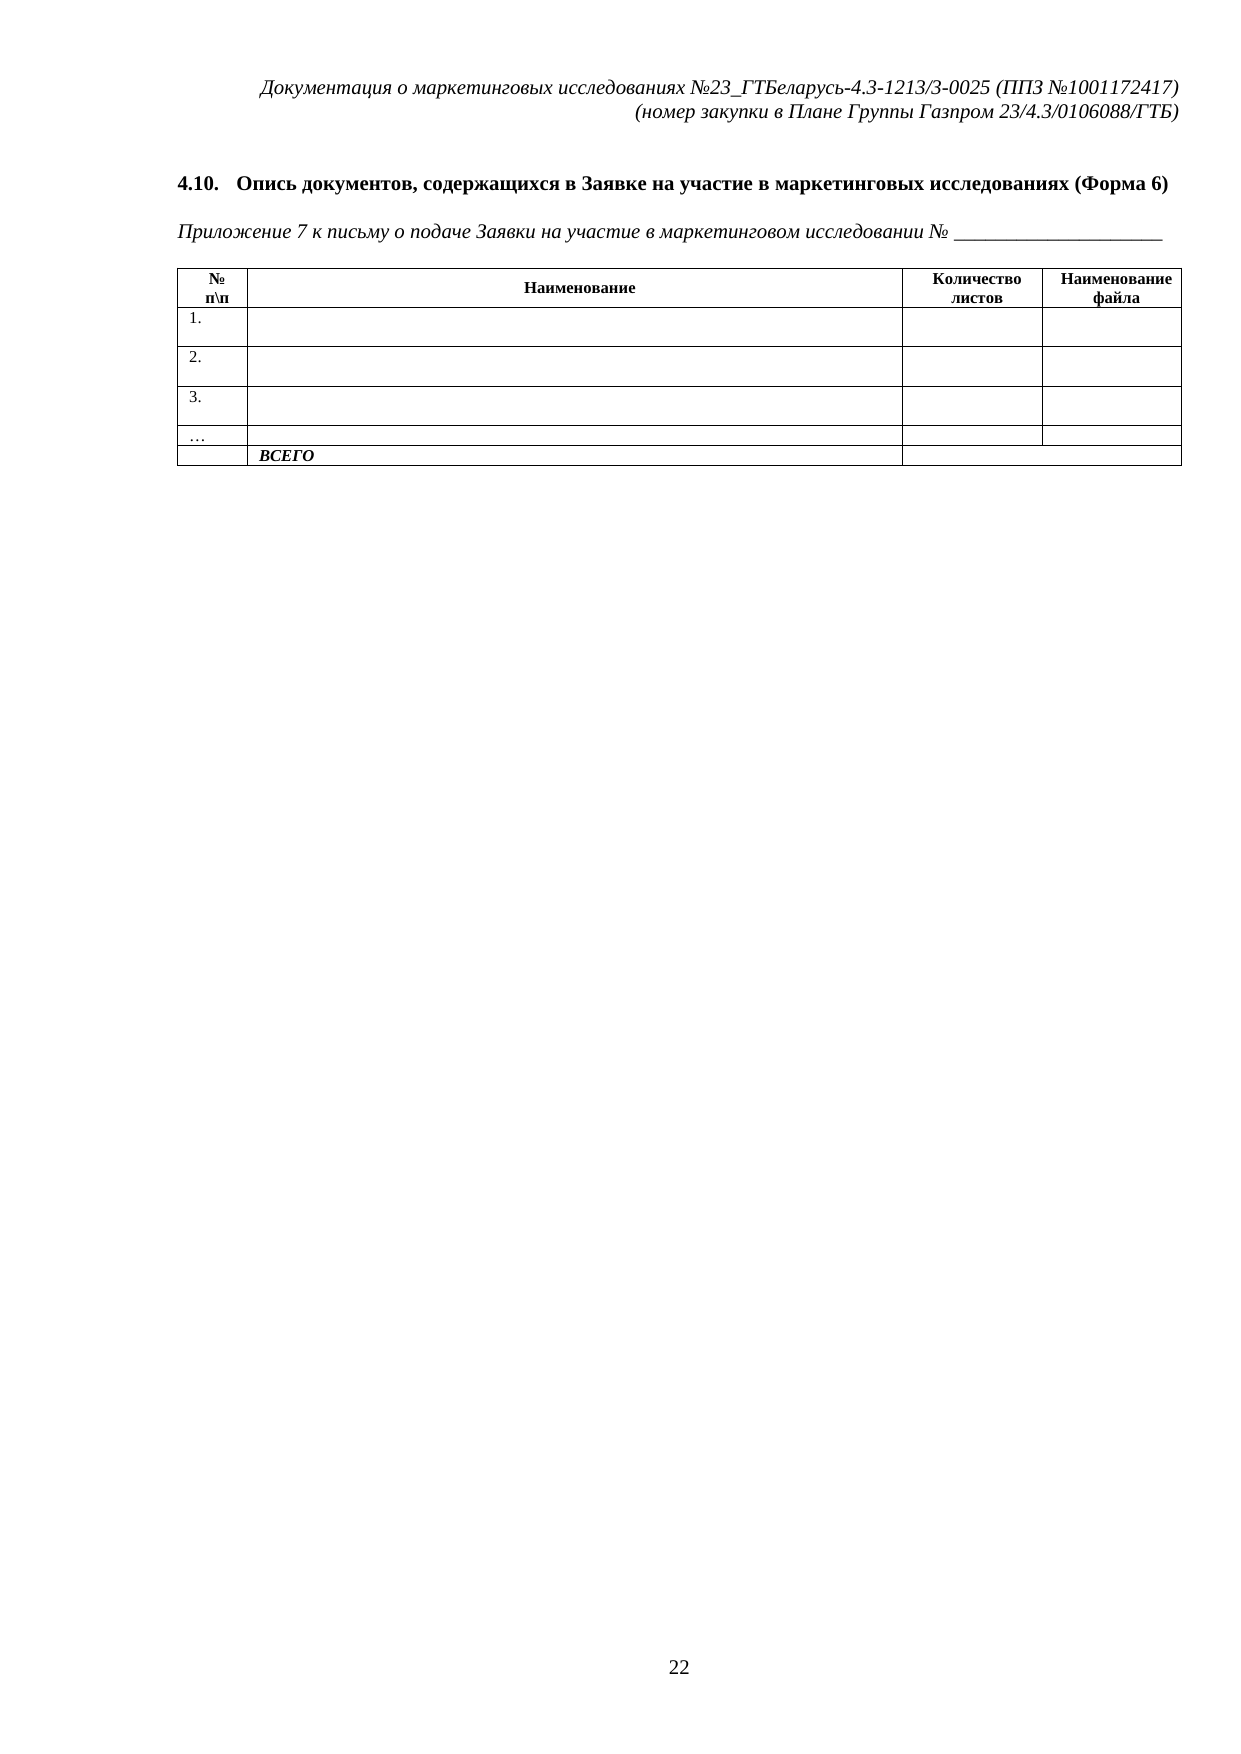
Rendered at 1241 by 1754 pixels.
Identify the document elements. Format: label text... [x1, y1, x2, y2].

table_cell [903, 308, 1042, 346]
table_header № п\п [178, 269, 247, 307]
table_cell [1043, 426, 1181, 445]
table_cell [903, 426, 1042, 445]
table_cell [248, 347, 902, 386]
table_cell [178, 347, 247, 386]
table_cell [178, 387, 247, 425]
table_cell [903, 387, 1042, 425]
table_cell [1043, 308, 1181, 346]
table_header Количество листов [903, 269, 1042, 307]
table_cell ВСЕГО [248, 446, 902, 465]
table_cell … [178, 426, 247, 445]
table_cell [178, 308, 247, 346]
table_cell [1043, 347, 1181, 386]
table_cell [903, 446, 1181, 465]
table_cell [178, 446, 247, 465]
text Приложение 7 к письму о подаче Заявки на участие в маркетинговом исследовании № ____________________ [177, 219, 1181, 243]
table_cell [248, 387, 902, 425]
table_cell [248, 426, 902, 445]
table_header Наименование [248, 269, 902, 307]
list Опись документов, содержащихся в Заявке на участие в маркетинговых исследованиях (Форма 6) [177, 171, 1181, 195]
table_cell [903, 347, 1042, 386]
table_cell [248, 308, 902, 346]
table_header Наименование файла [1043, 269, 1181, 307]
table_cell [1043, 387, 1181, 425]
